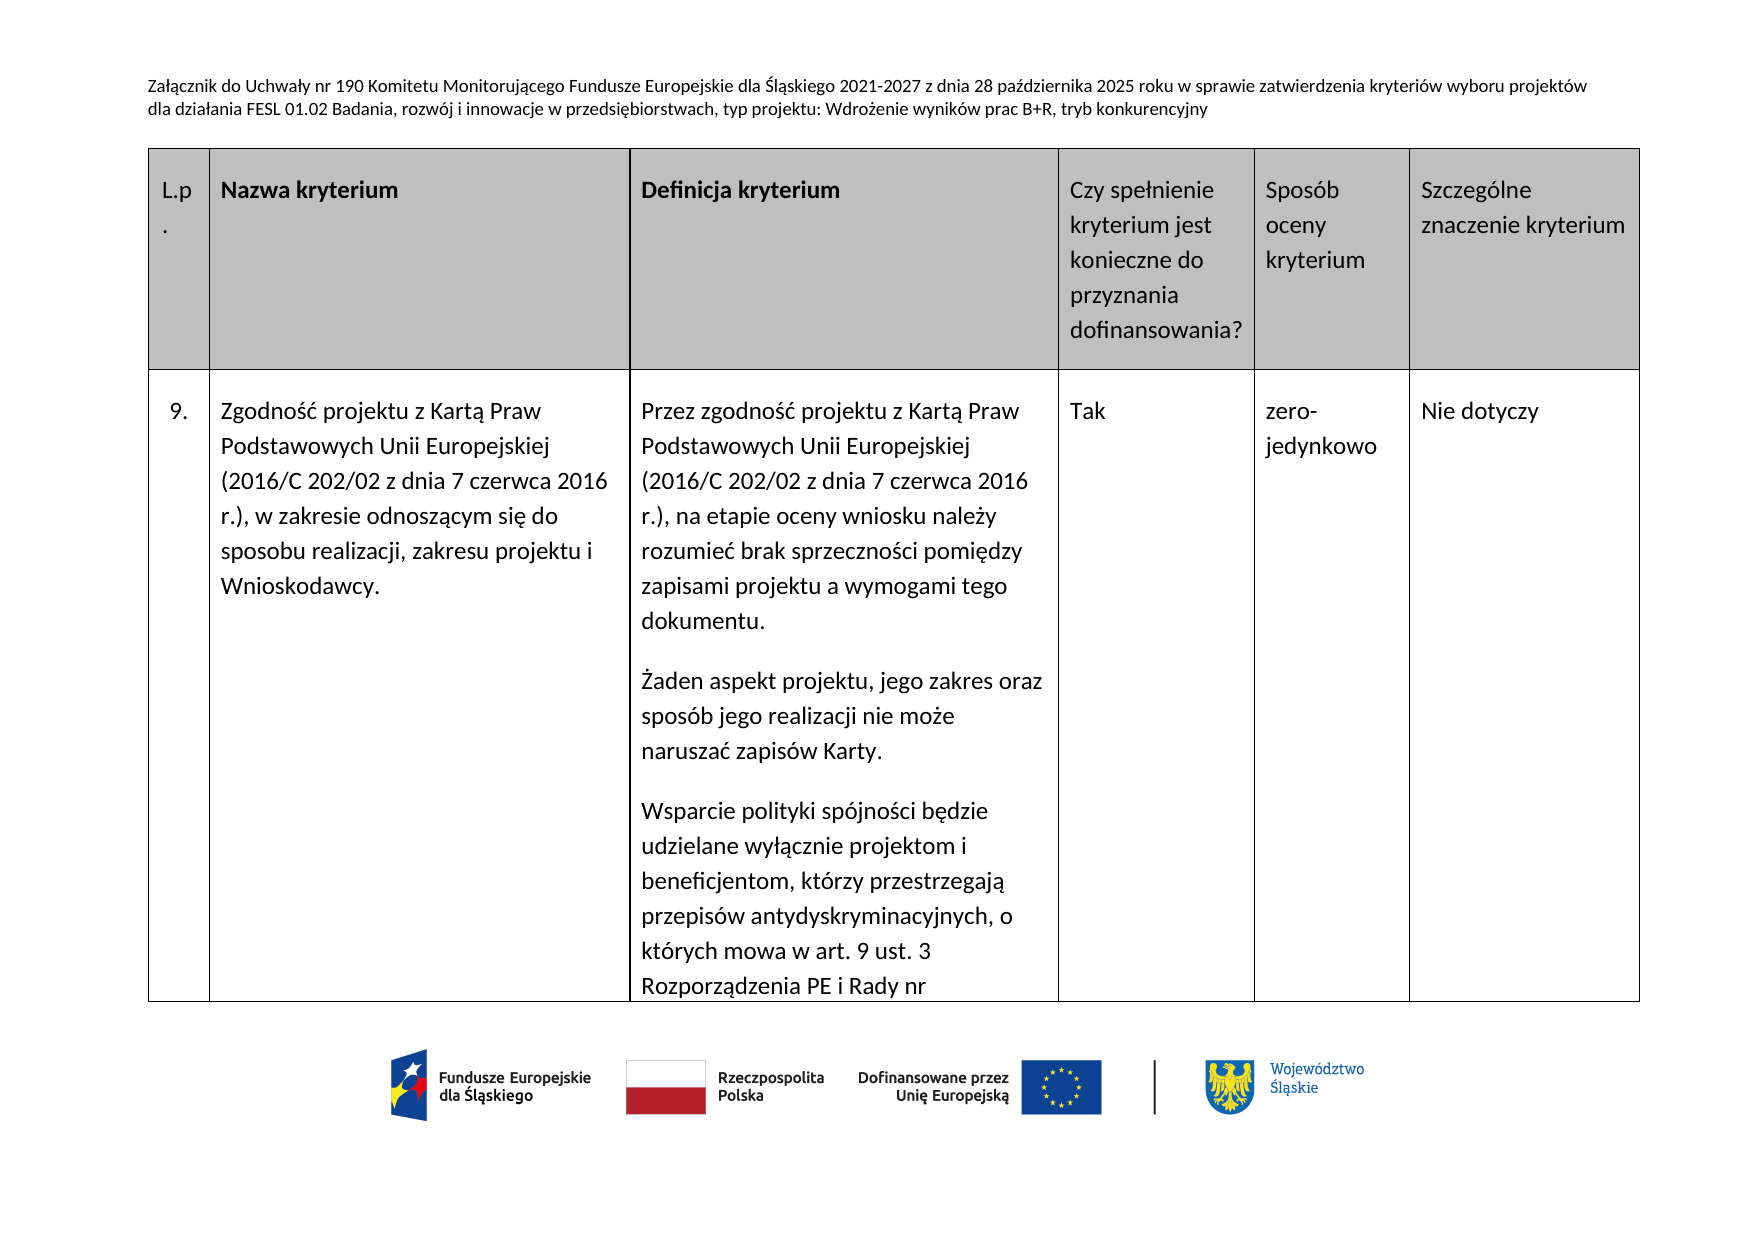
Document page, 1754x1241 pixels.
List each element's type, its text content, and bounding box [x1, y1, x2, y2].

table_cell zero-jedynkowo [1255, 370, 1409, 1001]
table_cell Tak [1059, 370, 1254, 1001]
table_header Szczególne znaczenie kryterium [1410, 149, 1639, 369]
table_header L.p. [149, 149, 209, 369]
table_header Czy spełnienie kryterium jest konieczne do przyznania dofinansowania? [1059, 149, 1254, 369]
table_header Sposób oceny kryterium [1255, 149, 1409, 369]
table_header Definicja kryterium [631, 149, 1058, 369]
picture [373, 1031, 1382, 1139]
table_cell Nie dotyczy [1410, 370, 1639, 1001]
table_header Nazwa kryterium [210, 149, 629, 369]
table_cell [149, 370, 209, 1001]
